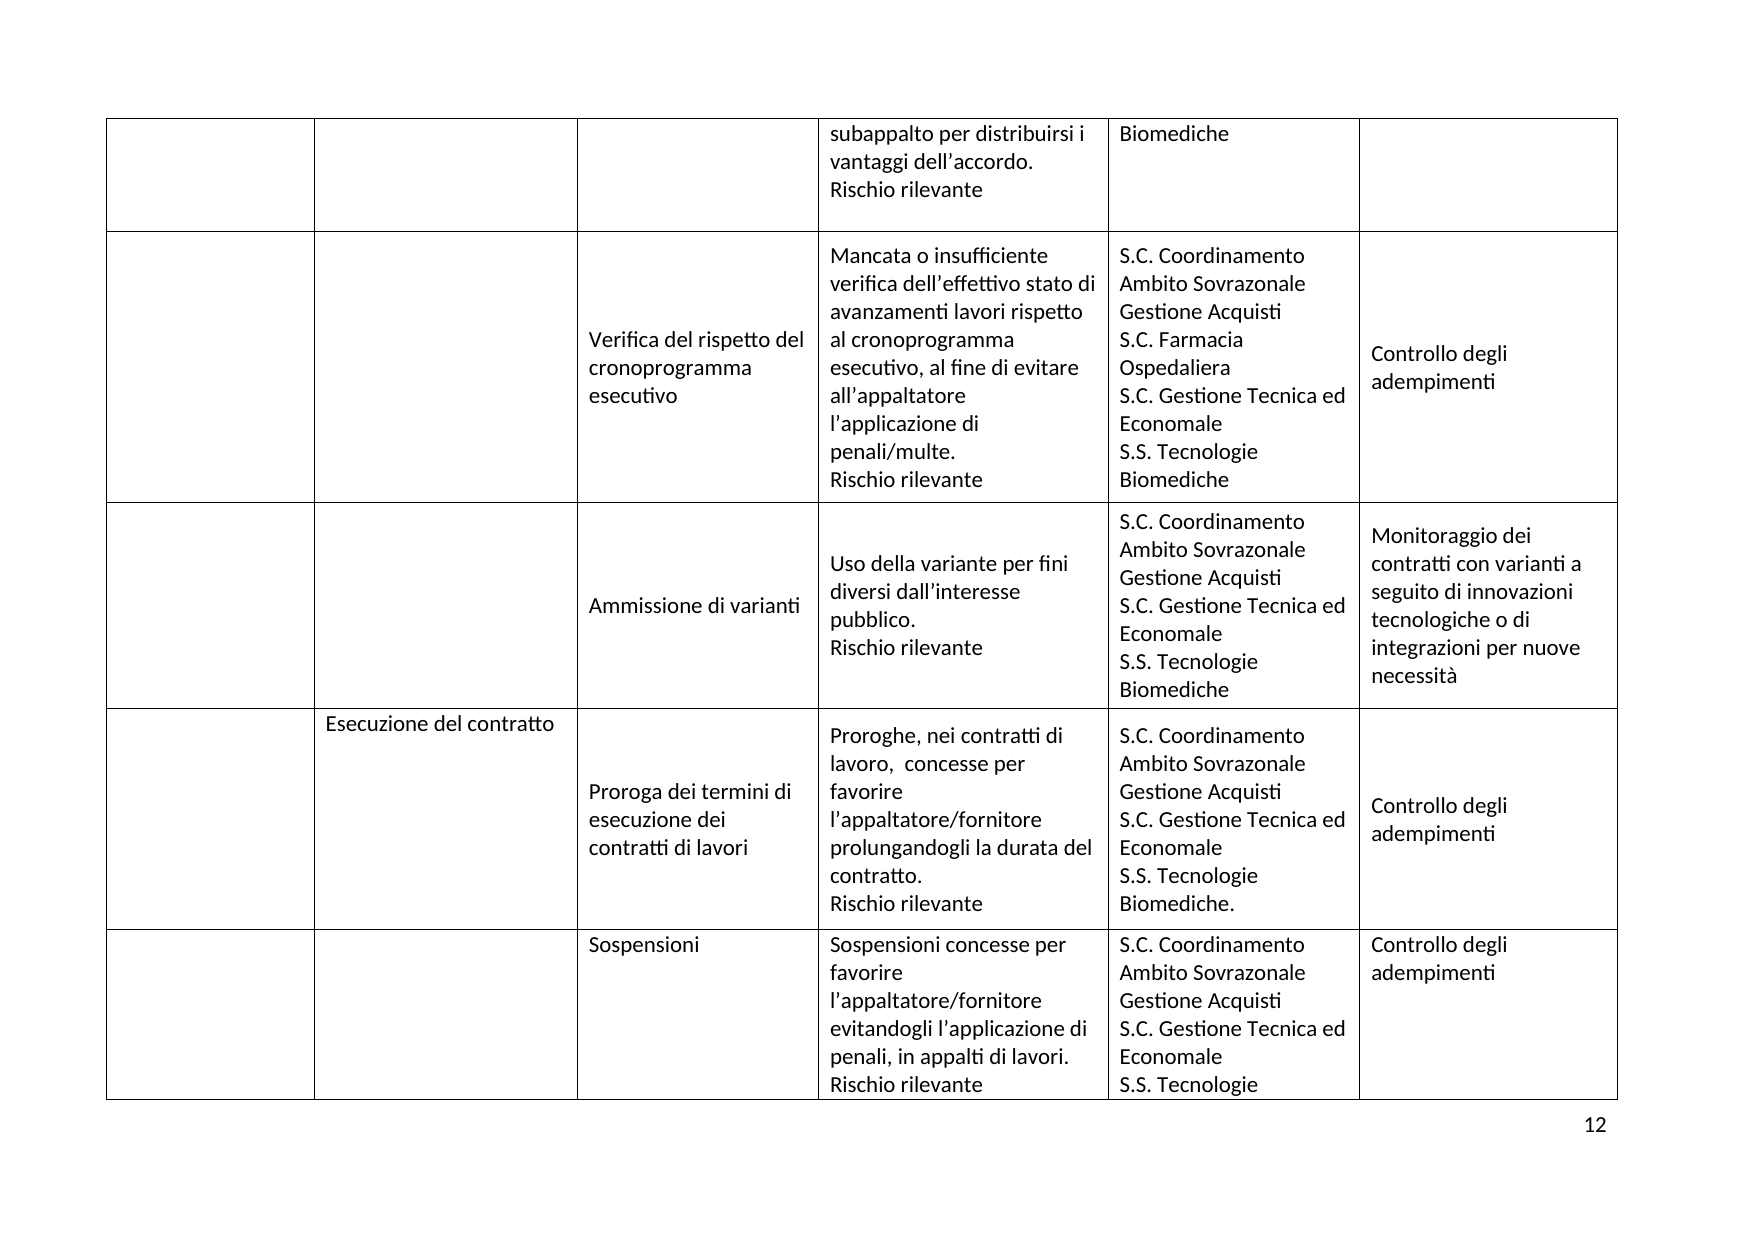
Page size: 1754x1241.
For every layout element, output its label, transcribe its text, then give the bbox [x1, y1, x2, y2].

table_cell Esecuzione del contratto [315, 709, 577, 929]
table_cell [107, 119, 314, 231]
table_cell Monitoraggio dei contratti con varianti a seguito di innovazioni tecnologiche o di integrazioni per nuove necessità [1360, 503, 1617, 708]
table_cell Controllo degli adempimenti [1360, 709, 1617, 929]
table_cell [819, 930, 1108, 1098]
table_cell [1109, 930, 1359, 1098]
table_cell [315, 503, 577, 708]
table_cell Controllo degli adempimenti [1360, 232, 1617, 502]
table_cell [107, 503, 314, 708]
table_cell S.C. Coordinamento Ambito Sovrazonale Gestione Acquisti S.C. Gestione Tecnica ed Economale S.S. Tecnologie Biomediche [1109, 503, 1359, 708]
table_cell Mancata o insufficiente verifica dell’effettivo stato di avanzamenti lavori rispetto al cronoprogramma esecutivo, al fine di evitare all’appaltatore l’applicazione di penali/multe. Rischio rilevante [819, 232, 1108, 502]
table_cell Verifica del rispetto del cronoprogramma esecutivo [578, 232, 818, 502]
table_cell Sospensioni [578, 930, 818, 1098]
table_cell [1360, 930, 1617, 1098]
table_cell Ammissione di varianti [578, 503, 818, 708]
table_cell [578, 119, 818, 231]
table_cell [107, 930, 314, 1098]
table_cell Proroghe, nei contratti di lavoro, concesse per favorire l’appaltatore/fornitore prolungandogli la durata del contratto. Rischio rilevante [819, 709, 1108, 929]
table_cell S.C. Coordinamento Ambito Sovrazonale Gestione Acquisti S.C. Gestione Tecnica ed Economale S.S. Tecnologie Biomediche. [1109, 709, 1359, 929]
table_cell [315, 232, 577, 502]
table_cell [1360, 119, 1617, 231]
table_cell [315, 930, 577, 1098]
table_cell [107, 709, 314, 929]
table_cell S.C. Coordinamento Ambito Sovrazonale Gestione Acquisti S.C. Farmacia Ospedaliera S.C. Gestione Tecnica ed Economale S.S. Tecnologie Biomediche [1109, 232, 1359, 502]
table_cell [819, 119, 1108, 231]
table_cell [315, 119, 577, 231]
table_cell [1109, 119, 1359, 231]
table_cell Uso della variante per fini diversi dall’interesse pubblico. Rischio rilevante [819, 503, 1108, 708]
table_cell [107, 232, 314, 502]
table_cell Proroga dei termini di esecuzione dei contratti di lavori [578, 709, 818, 929]
